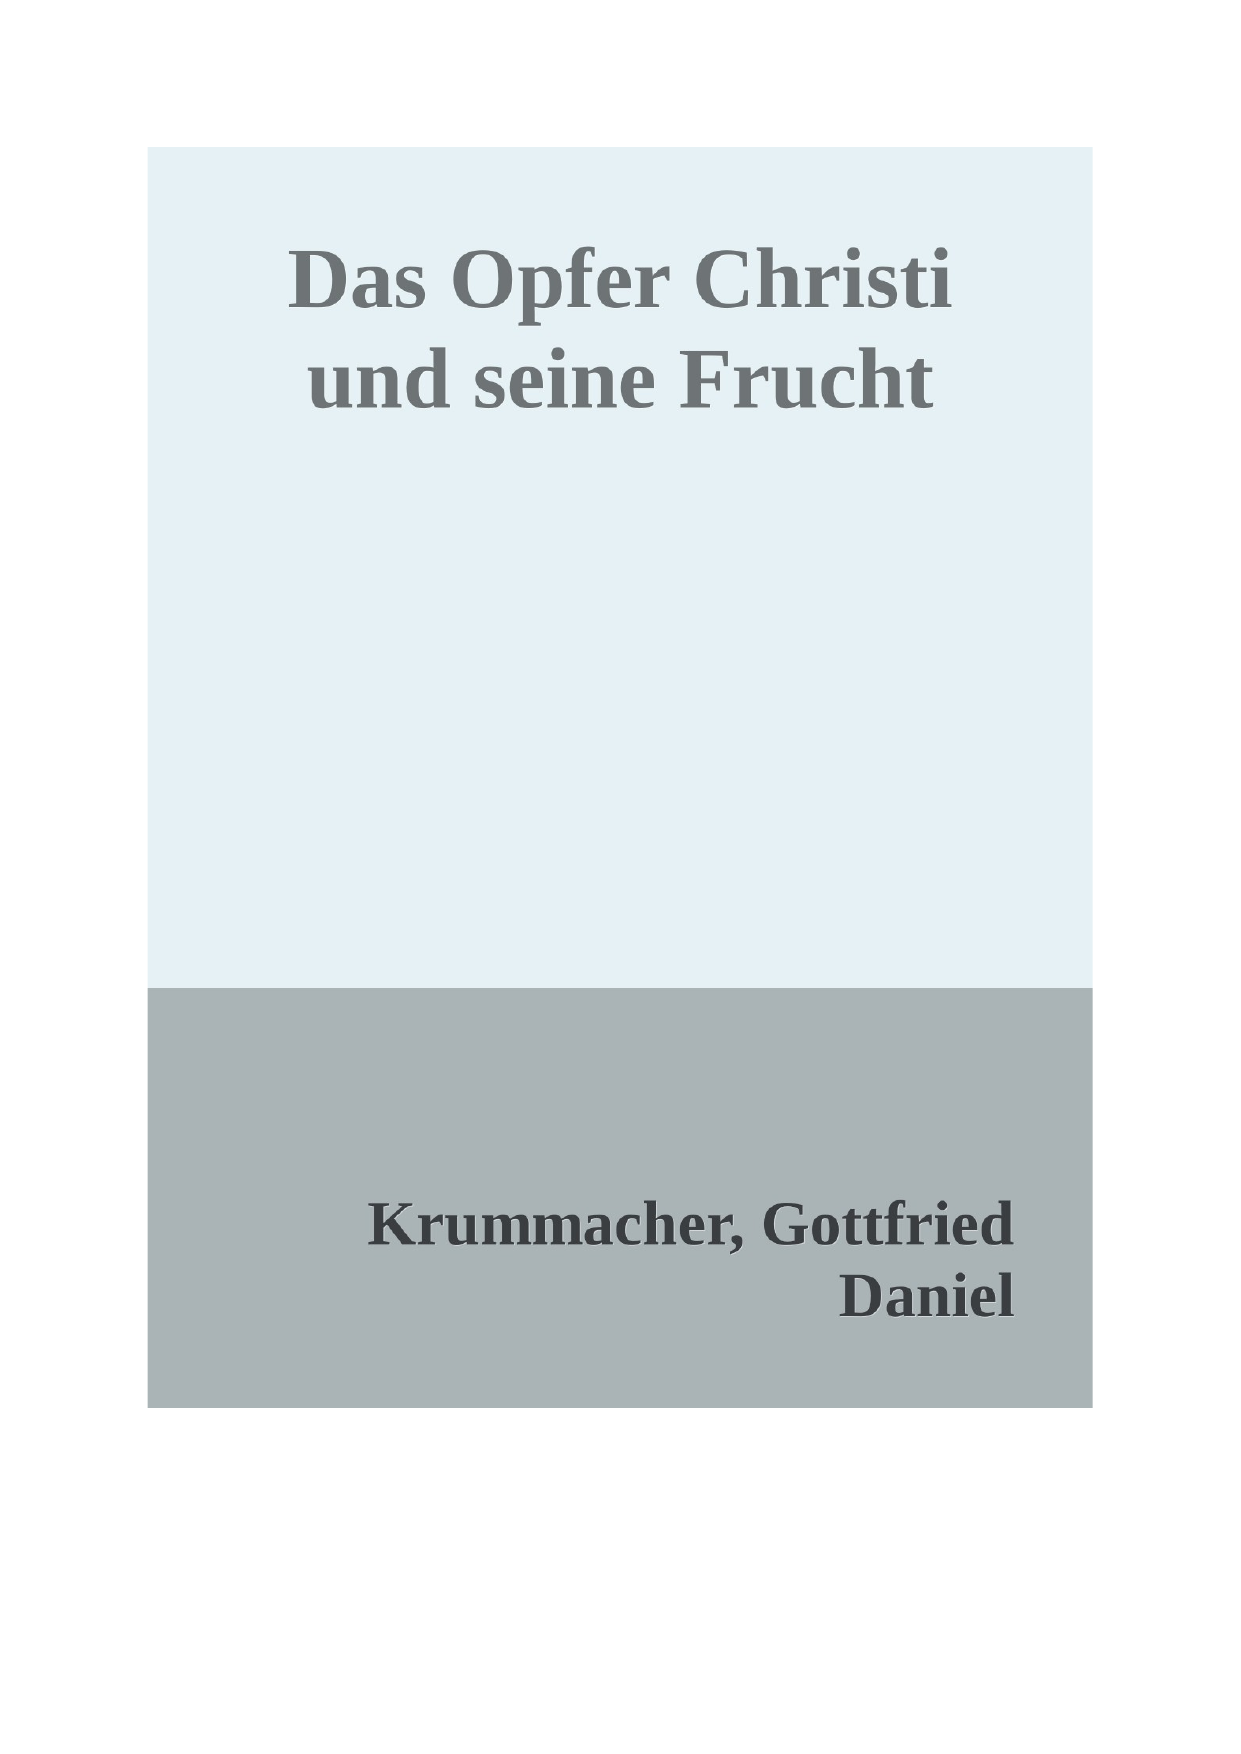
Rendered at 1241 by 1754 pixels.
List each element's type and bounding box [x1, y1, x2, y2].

picture [147, 147, 1093, 1408]
